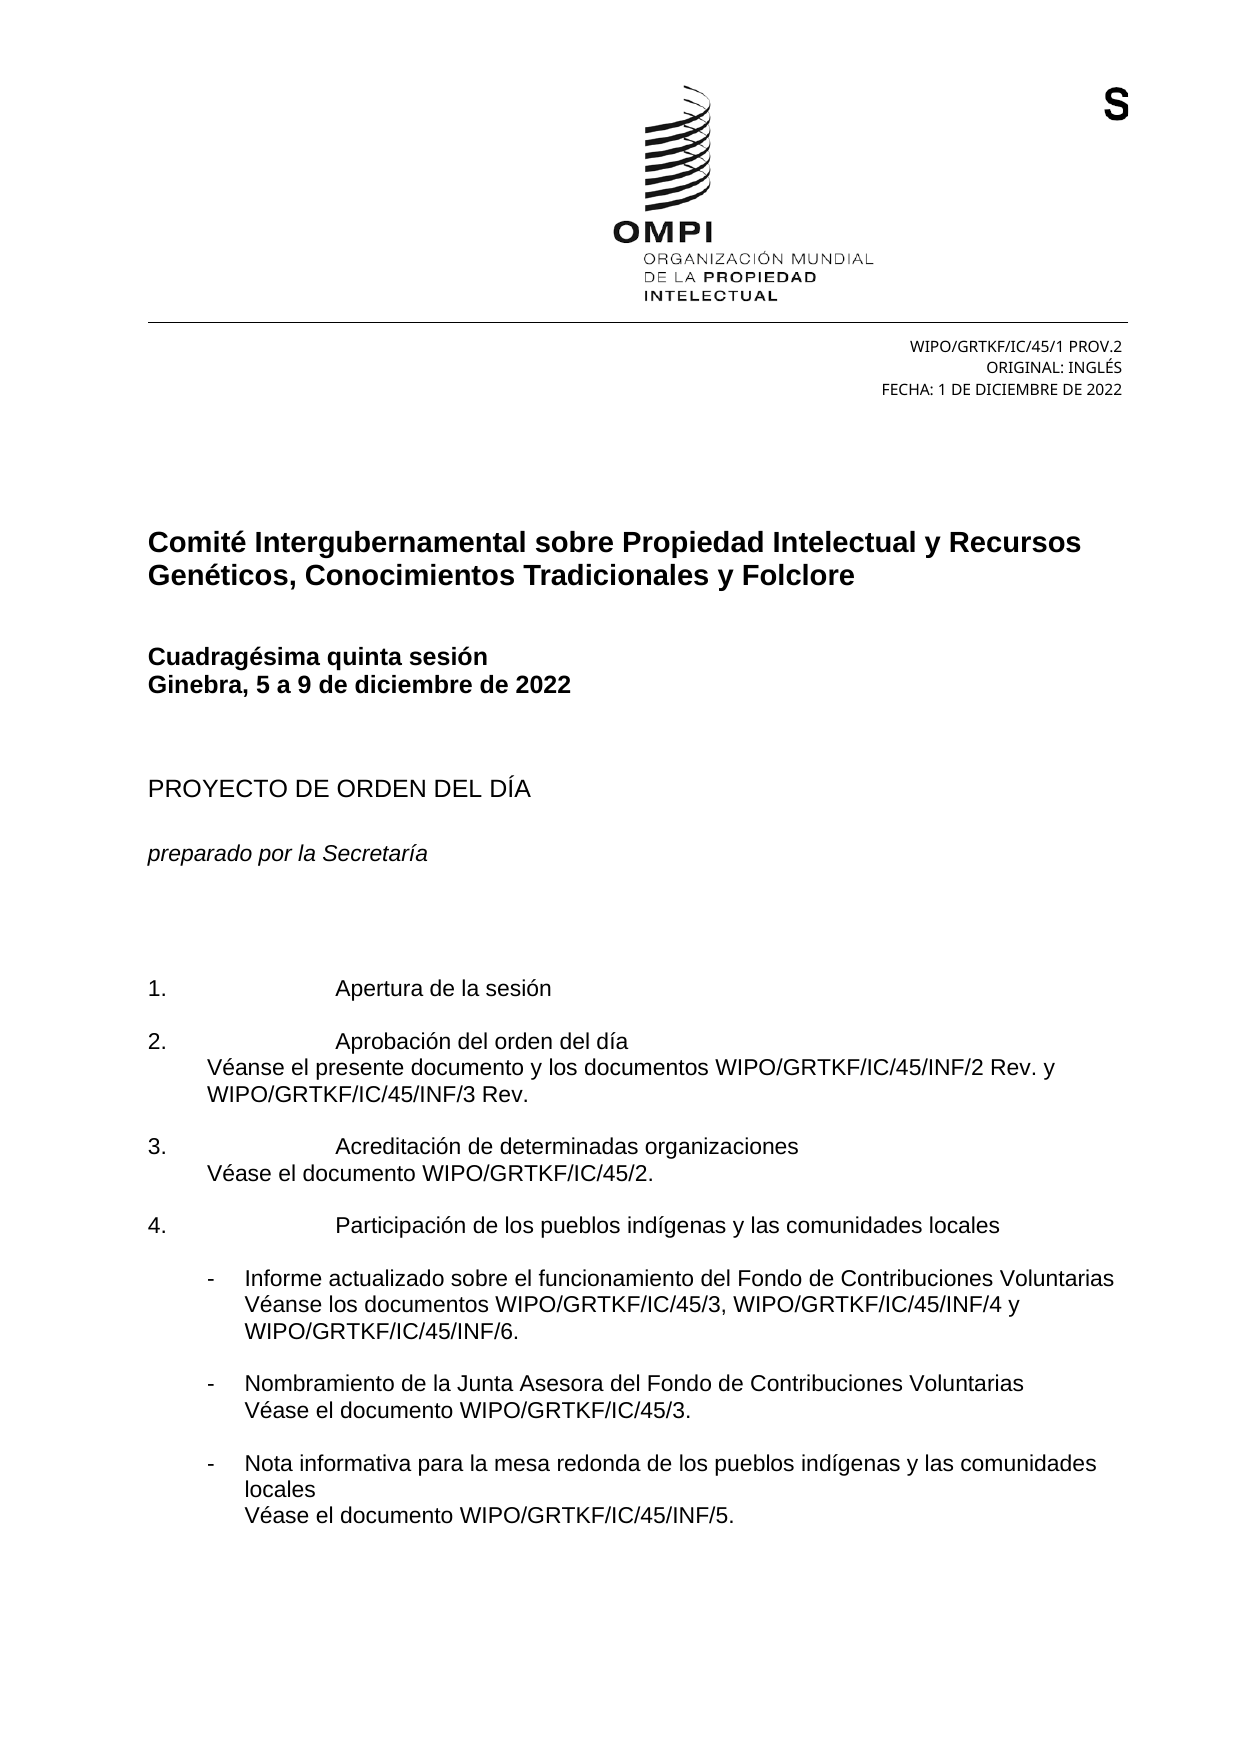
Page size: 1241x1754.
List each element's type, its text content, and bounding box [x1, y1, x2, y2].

list Participación de los pueblos indígenas y las comunidades locales [148, 1212, 1122, 1239]
list Aprobación del orden del día [148, 1028, 1122, 1054]
text Véanse los documentos WIPO/GRTKF/IC/45/3, WIPO/GRTKF/IC/45/INF/4 y WIPO/GRTKF/IC/45/INF/6. [244, 1291, 1122, 1344]
subtitle Comité Intergubernamental sobre Propiedad Intelectual y Recursos Genéticos, Conocimientos Tradicionales y Folclore [148, 524, 1122, 592]
list Acreditación de determinadas organizaciones [148, 1133, 1122, 1159]
text ORIGINAL: INGLÉS [148, 357, 1122, 378]
list Nota informativa para la mesa redonda de los pueblos indígenas y las comunidades locales [207, 1449, 1122, 1502]
text WIPO/GRTKF/IC/45/1 PROV.2 [148, 336, 1122, 357]
list Informe actualizado sobre el funcionamiento del Fondo de Contribuciones Voluntarias [207, 1265, 1122, 1291]
list Nombramiento de la Junta Asesora del Fondo de Contribuciones Voluntarias [207, 1370, 1122, 1397]
text preparado por la Secretaría [148, 840, 1122, 867]
list Véase el documento WIPO/GRTKF/IC/45/2. [207, 1159, 1122, 1186]
text fecha: 1 DE diciembre DE 2022 [148, 378, 1122, 399]
list Apertura de la sesión [148, 975, 1122, 1001]
picture [611, 79, 1129, 302]
text Véase el documento WIPO/GRTKF/IC/45/INF/5. [244, 1502, 1122, 1528]
text Véanse el presente documento y los documentos WIPO/GRTKF/IC/45/INF/2 Rev. y WIPO/GRTKF/IC/45/INF/3 Rev. [207, 1054, 1122, 1107]
text Cuadragésima quinta sesión [148, 642, 1122, 670]
text PROYECTO DE ORDEN DEL DÍA [148, 774, 1122, 803]
text Véase el documento WIPO/GRTKF/IC/45/3. [244, 1397, 1122, 1423]
text Ginebra, 5 a 9 de diciembre de 2022 [148, 670, 1122, 699]
